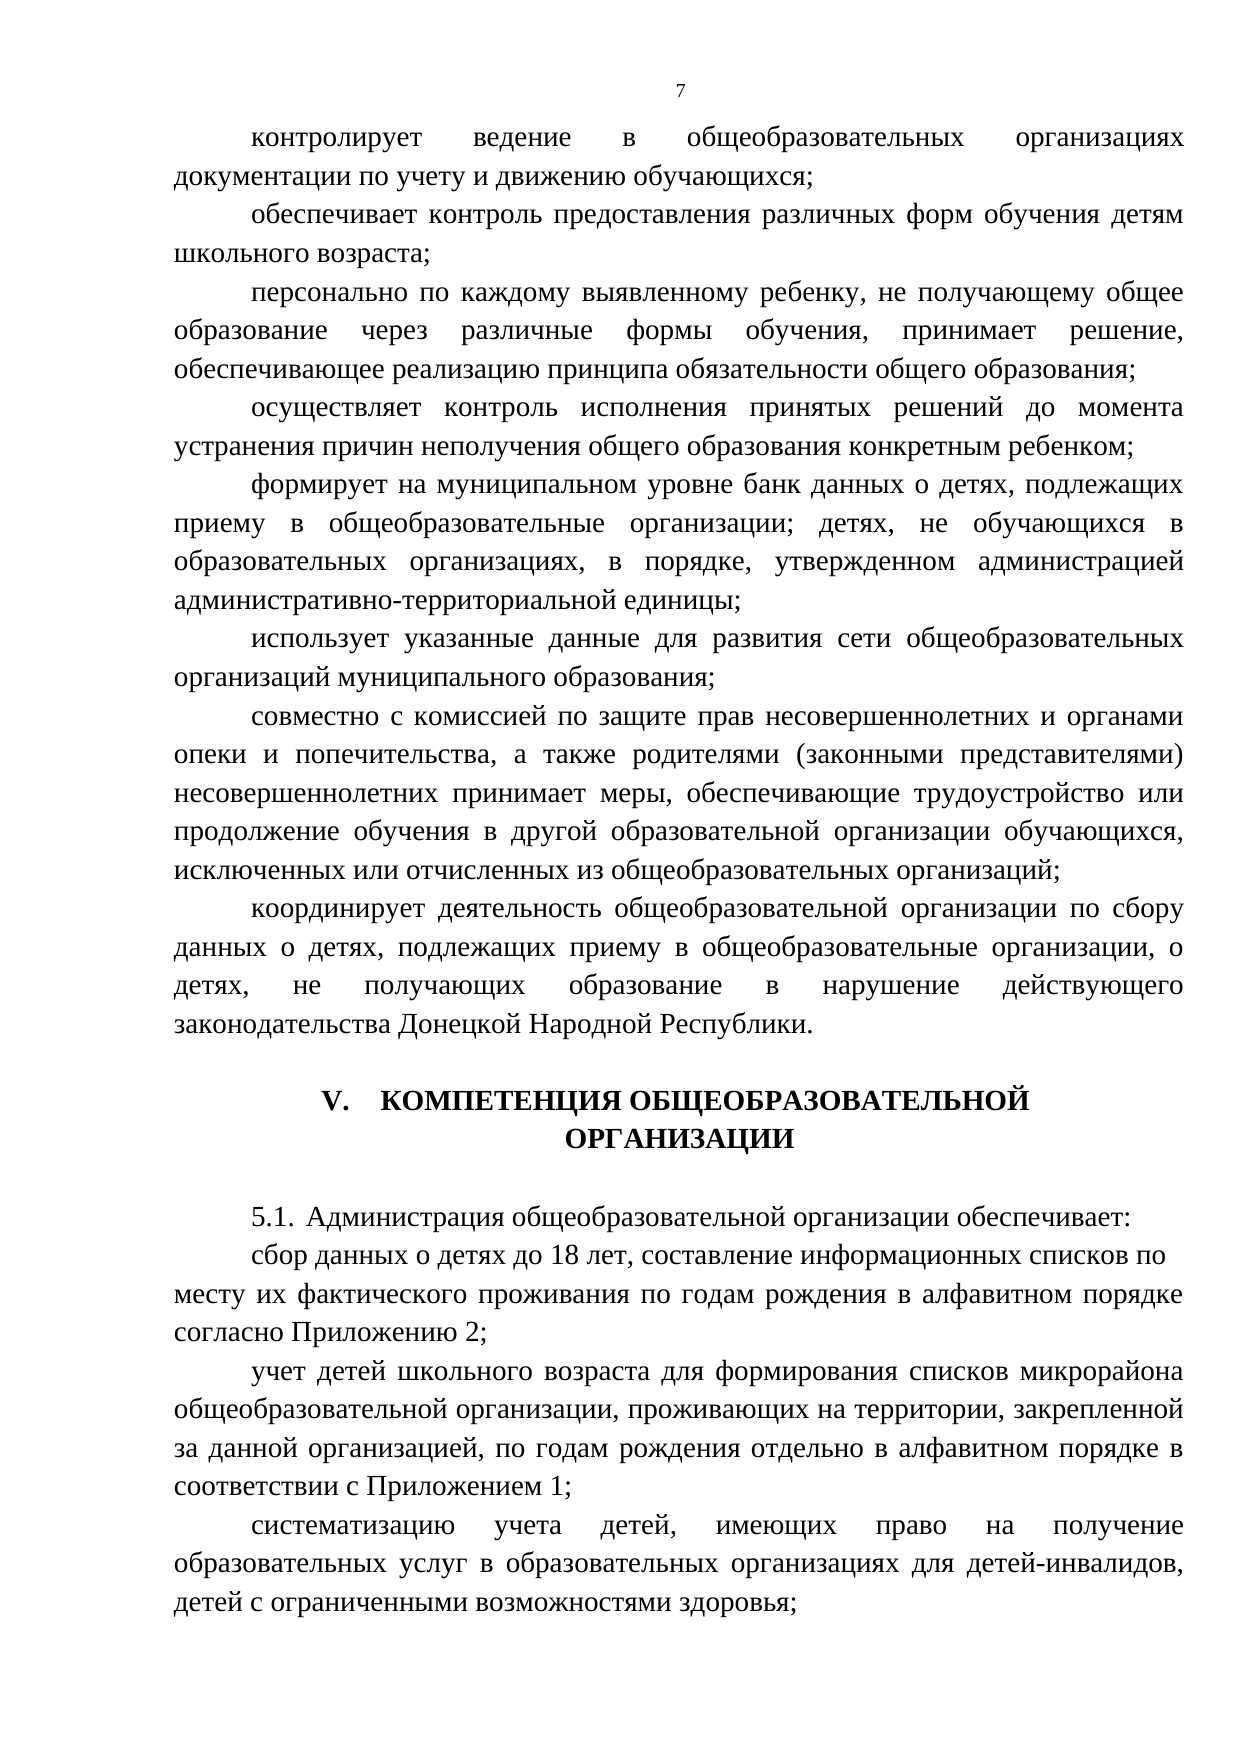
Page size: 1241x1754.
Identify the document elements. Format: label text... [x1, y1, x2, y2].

text осуществляет контроль исполнения принятых решений до момента устранения причин неполучения общего образования конкретным ребенком; [174, 389, 1185, 461]
text обеспечивает контроль предоставления различных форм обучения детям школьного возраста; [174, 197, 1185, 269]
list КОМПЕТЕНЦИЯ ОБЩЕОБРАЗОВАТЕЛЬНОЙ ОРГАНИЗАЦИИ [174, 1083, 1185, 1155]
text персонально по каждому выявленному ребенку, не получающему общее образование через различные формы обучения, принимает решение, обеспечивающее реализацию принципа обязательности общего образования; [174, 274, 1185, 384]
text месту их фактического проживания по годам рождения в алфавитном порядке согласно Приложению 2; [174, 1276, 1185, 1348]
text использует указанные данные для развития сети общеобразовательных организаций муниципального образования; [174, 621, 1185, 693]
list Администрация общеобразовательной организации обеспечивает: сбор данных о детях до 18 лет, составление информационных списков по [251, 1199, 1185, 1271]
text контролирует ведение в общеобразовательных организациях документации по учету и движению обучающихся; [174, 119, 1185, 192]
text координирует деятельность общеобразовательной организации по сбору данных о детях, подлежащих приему в общеобразовательные организации, о детях, не получающих образование в нарушение действующего законодательства Донецкой Народной Республики. [174, 890, 1185, 1039]
text учет детей школьного возраста для формирования списков микрорайона общеобразовательной организации, проживающих на территории, закрепленной за данной организацией, по годам рождения отдельно в алфавитном порядке в соответствии с Приложением 1; [174, 1353, 1185, 1502]
text совместно с комиссией по защите прав несовершеннолетних и органами опеки и попечительства, а также родителями (законными представителями) несовершеннолетних принимает меры, обеспечивающие трудоустройство или продолжение обучения в другой образовательной организации обучающихся, исключенных или отчисленных из общеобразовательных организаций; [174, 698, 1185, 885]
text формирует на муниципальном уровне банк данных о детях, подлежащих приему в общеобразовательные организации; детях, не обучающихся в образовательных организациях, в порядке, утвержденном администрацией административно-территориальной единицы; [174, 466, 1185, 616]
text систематизацию учета детей, имеющих право на получение образовательных услуг в образовательных организациях для детей-инвалидов, детей с ограниченными возможностями здоровья; [174, 1507, 1185, 1618]
